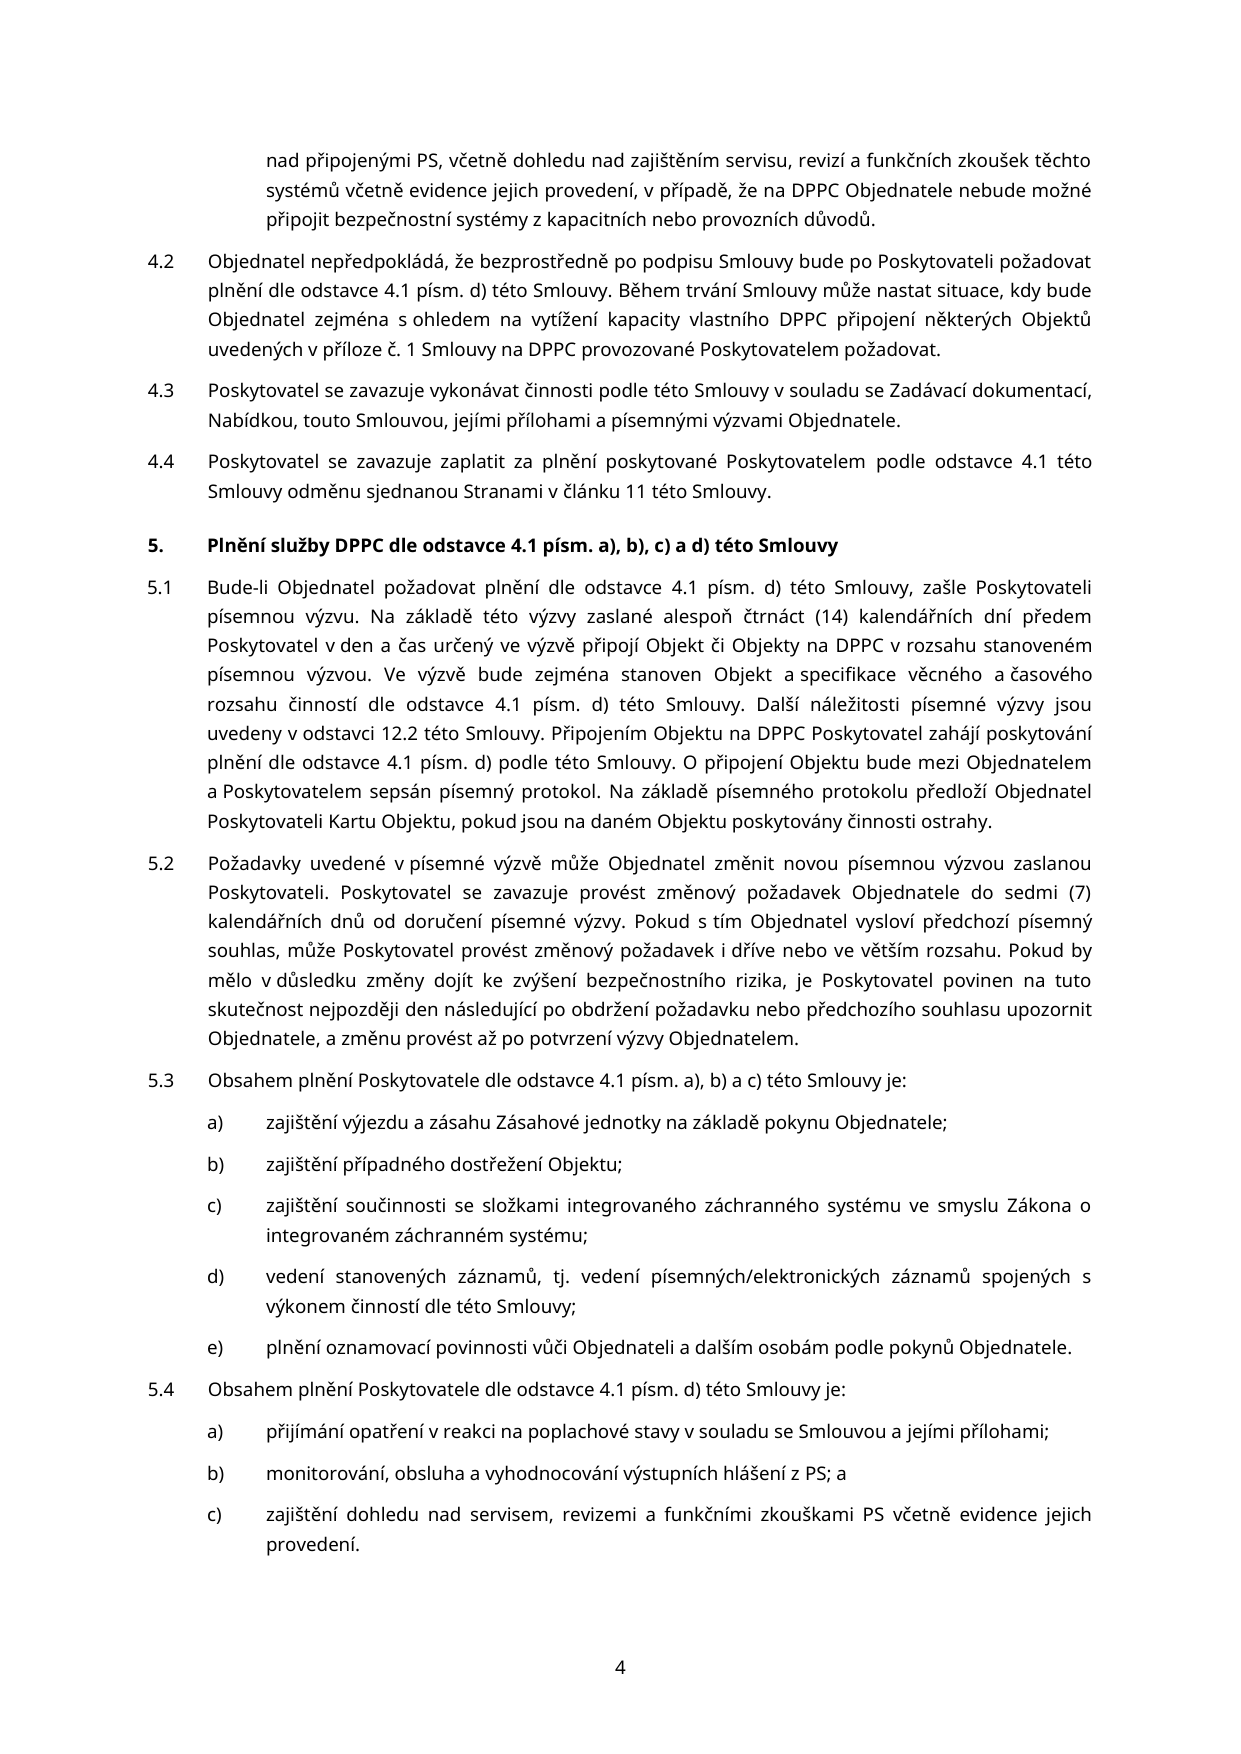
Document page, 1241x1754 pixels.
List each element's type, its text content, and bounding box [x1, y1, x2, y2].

list plnění oznamovací povinnosti vůči Objednateli a dalším osobám podle pokynů Objednatele. [207, 1335, 1092, 1360]
subtitle Obsahem plnění Poskytovatele dle odstavce 4.1 písm. a), b) a c) této Smlouvy je: [148, 1067, 1092, 1093]
subtitle Požadavky uvedené v písemné výzvě může Objednatel změnit novou písemnou výzvou zaslanou Poskytovateli. Poskytovatel se zavazuje provést změnový požadavek Objednatele do sedmi (7) kalendářních dnů od doručení písemné výzvy. Pokud s tím Objednatel vysloví předchozí písemný souhlas, může Poskytovatel provést změnový požadavek i dříve nebo ve větším rozsahu. Pokud by mělo v důsledku změny dojít ke zvýšení bezpečnostního rizika, je Poskytovatel povinen na tuto skutečnost nejpozději den následující po obdržení požadavku nebo předchozího souhlasu upozornit Objednatele, a změnu provést až po potvrzení výzvy Objednatelem. [148, 850, 1092, 1051]
subtitle Objednatel nepředpokládá, že bezprostředně po podpisu Smlouvy bude po Poskytovateli požadovat plnění dle odstavce 4.1 písm. d) této Smlouvy. Během trvání Smlouvy může nastat situace, kdy bude Objednatel zejména s ohledem na vytížení kapacity vlastního DPPC připojení některých Objektů uvedených v příloze č. 1 Smlouvy na DPPC provozované Poskytovatelem požadovat. [148, 248, 1092, 361]
subtitle Poskytovatel se zavazuje vykonávat činnosti podle této Smlouvy v souladu se Zadávací dokumentací, Nabídkou, touto Smlouvou, jejími přílohami a písemnými výzvami Objednatele. [148, 378, 1092, 432]
list zajištění výjezdu a zásahu Zásahové jednotky na základě pokynu Objednatele; [207, 1109, 1092, 1134]
subtitle Plnění služby DPPC dle odstavce 4.1 písm. a), b), c) a d) této Smlouvy [148, 532, 1092, 558]
list monitorování, obsluha a vyhodnocování výstupních hlášení z PS; a [207, 1460, 1092, 1486]
list zajištění dohledu nad servisem, revizemi a funkčními zkouškami PS včetně evidence jejich provedení. [207, 1502, 1092, 1557]
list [207, 148, 1092, 232]
subtitle Poskytovatel se zavazuje zaplatit za plnění poskytované Poskytovatelem podle odstavce 4.1 této Smlouvy odměnu sjednanou Stranami v článku 11 této Smlouvy. [148, 449, 1092, 503]
subtitle Bude-li Objednatel požadovat plnění dle odstavce 4.1 písm. d) této Smlouvy, zašle Poskytovateli písemnou výzvu. Na základě této výzvy zaslané alespoň čtrnáct (14) kalendářních dní předem Poskytovatel v den a čas určený ve výzvě připojí Objekt či Objekty na DPPC v rozsahu stanoveném písemnou výzvou. Ve výzvě bude zejména stanoven Objekt a specifikace věcného a časového rozsahu činností dle odstavce 4.1 písm. d) této Smlouvy. Další náležitosti písemné výzvy jsou uvedeny v odstavci 12.2 této Smlouvy. Připojením Objektu na DPPC Poskytovatel zahájí poskytování plnění dle odstavce 4.1 písm. d) podle této Smlouvy. O připojení Objektu bude mezi Objednatelem a Poskytovatelem sepsán písemný protokol. Na základě písemného protokolu předloží Objednatel Poskytovateli Kartu Objektu, pokud jsou na daném Objektu poskytovány činnosti ostrahy. [147, 574, 1092, 834]
list vedení stanovených záznamů, tj. vedení písemných/elektronických záznamů spojených s výkonem činností dle této Smlouvy; [207, 1264, 1092, 1318]
list zajištění součinnosti se složkami integrovaného záchranného systému ve smyslu Zákona o integrovaném záchranném systému; [207, 1193, 1092, 1247]
list zajištění případného dostřežení Objektu; [207, 1151, 1092, 1176]
subtitle Obsahem plnění Poskytovatele dle odstavce 4.1 písm. d) této Smlouvy je: [148, 1376, 1092, 1402]
list přijímání opatření v reakci na poplachové stavy v souladu se Smlouvou a jejími přílohami; [207, 1418, 1092, 1444]
